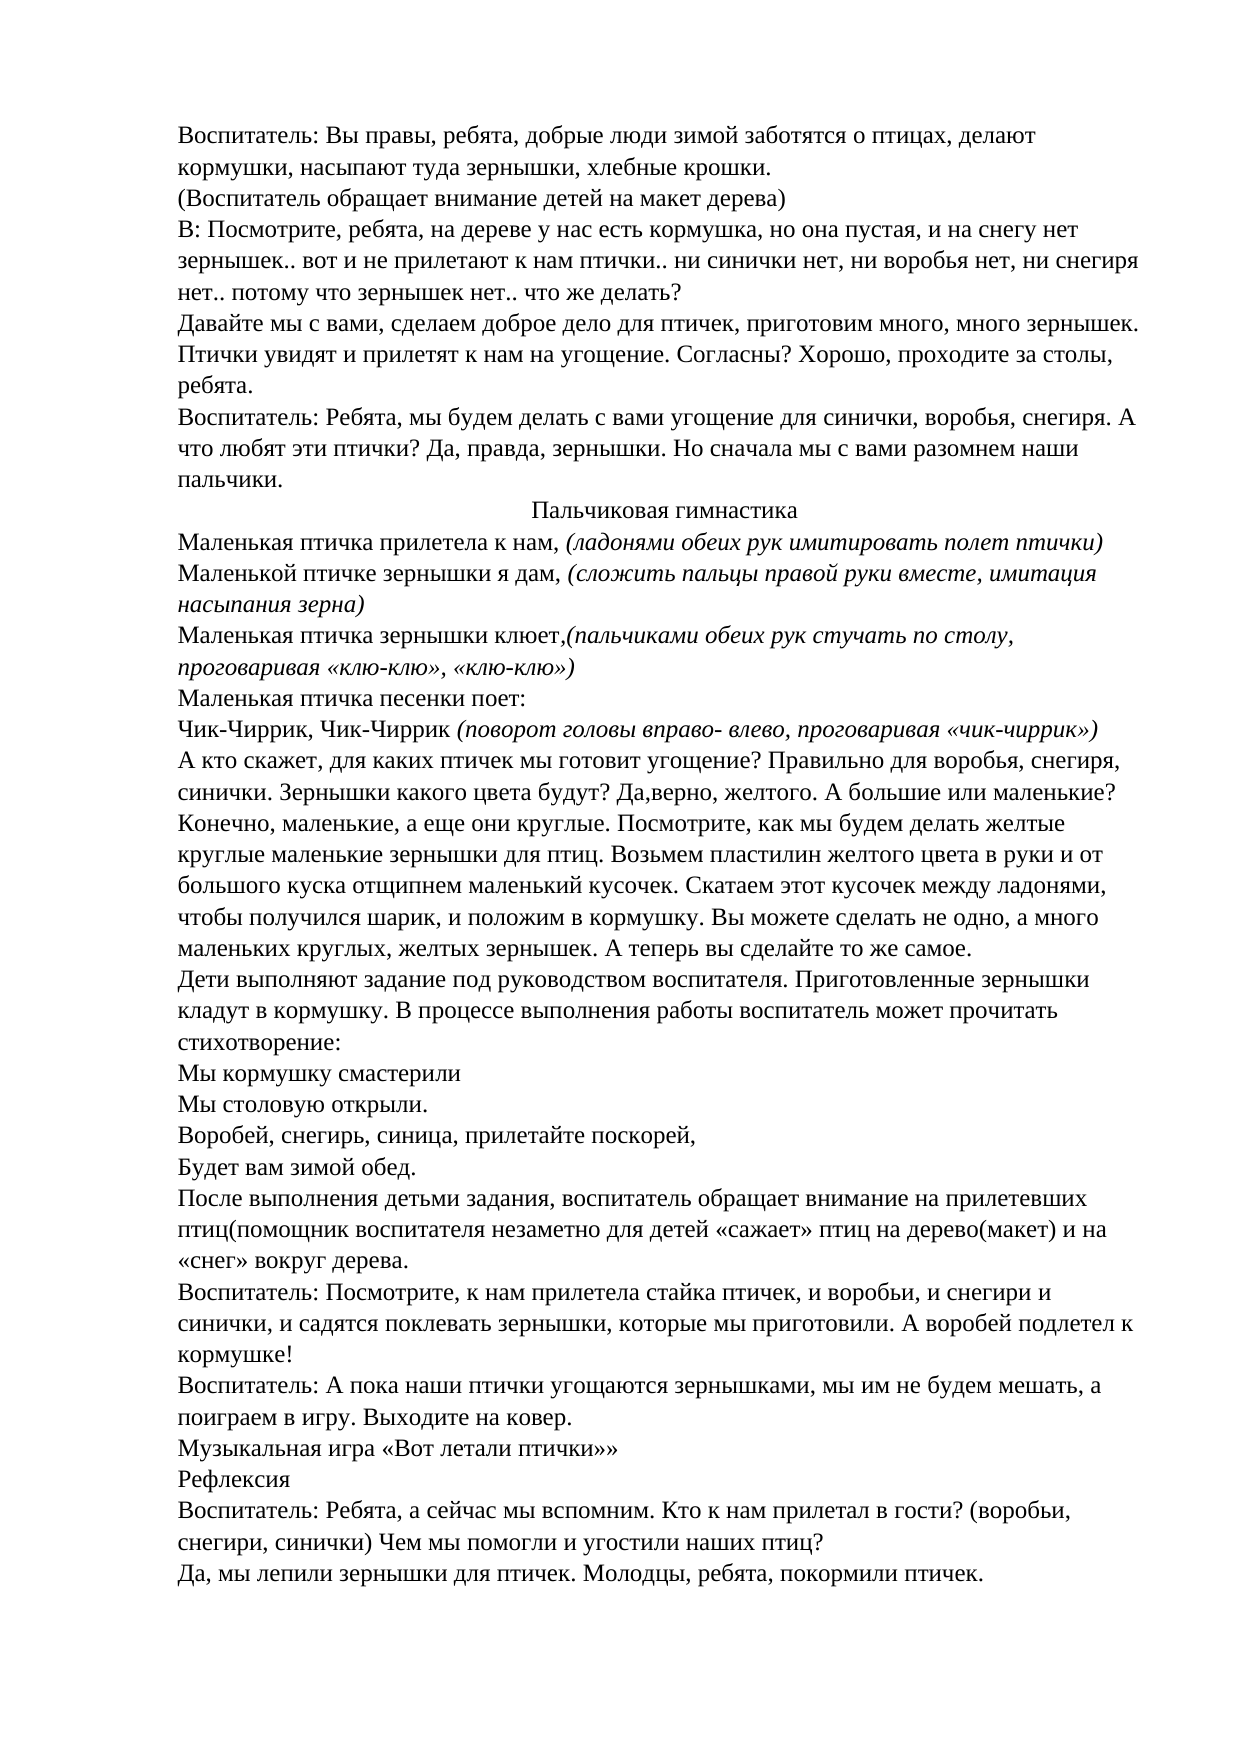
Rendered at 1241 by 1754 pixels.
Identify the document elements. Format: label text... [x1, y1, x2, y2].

text Чик-Чиррик, Чик-Чиррик (поворот головы вправо- влево, проговаривая «чик-чиррик») [177, 712, 1152, 743]
text Мы кормушку смастерили [177, 1056, 1152, 1087]
text Маленькая птичка прилетела к нам, (ладонями обеих рук имитировать полет птички) [177, 524, 1152, 556]
text Воспитатель: Вы правы, ребята, добрые люди зимой заботятся о птицах, делают кормушки, насыпают туда зернышки, хлебные крошки. [177, 118, 1152, 181]
text После выполнения детьми задания, воспитатель обращает внимание на прилетевших птиц(помощник воспитателя незаметно для детей «сажает» птиц на дерево(макет) и на «снег» вокруг дерева. [177, 1181, 1152, 1274]
text Мы столовую открыли. [177, 1087, 1152, 1118]
text Воспитатель: Посмотрите, к нам прилетела стайка птичек, и воробьи, и снегири и синички, и садятся поклевать зернышки, которые мы приготовили. А воробей подлетел к кормушке! [177, 1274, 1152, 1368]
text Маленькая птичка песенки поет: [177, 681, 1152, 712]
text Маленькая птичка зернышки клюет,(пальчиками обеих рук стучать по столу, проговаривая «клю-клю», «клю-клю») [177, 618, 1152, 681]
text Давайте мы с вами, сделаем доброе дело для птичек, приготовим много, много зернышек. Птички увидят и прилетят к нам на угощение. Согласны? Хорошо, проходите за столы, ребята. [177, 306, 1152, 399]
text Да, мы лепили зернышки для птичек. Молодцы, ребята, покормили птичек. [177, 1556, 1152, 1587]
text Дети выполняют задание под руководством воспитателя. Приготовленные зернышки кладут в кормушку. В процессе выполнения работы воспитатель может прочитать стихотворение: [177, 962, 1152, 1056]
text Маленькой птичке зернышки я дам, (сложить пальцы правой руки вместе, имитация насыпания зерна) [177, 556, 1152, 618]
text Воспитатель: А пока наши птички угощаются зернышками, мы им не будем мешать, а поиграем в игру. Выходите на ковер. [177, 1368, 1152, 1431]
text Воспитатель: Ребята, а сейчас мы вспомним. Кто к нам прилетал в гости? (воробьи, снегири, синички) Чем мы помогли и угостили наших птиц? [177, 1493, 1152, 1556]
text Воробей, снегирь, синица, прилетайте поскорей, [177, 1118, 1152, 1149]
text А кто скажет, для каких птичек мы готовит угощение? Правильно для воробья, снегиря, синички. Зернышки какого цвета будут? Да,верно, желтого. А большие или маленькие? Конечно, маленькие, а еще они круглые. Посмотрите, как мы будем делать желтые круглые маленькие зернышки для птиц. Возьмем пластилин желтого цвета в руки и от большого куска отщипнем маленький кусочек. Скатаем этот кусочек между ладонями, чтобы получился шарик, и положим в кормушку. Вы можете сделать не одно, а много маленьких круглых, желтых зернышек. А теперь вы сделайте то же самое. [177, 743, 1152, 962]
text В: Посмотрите, ребята, на дереве у нас есть кормушка, но она пустая, и на снегу нет зернышек.. вот и не прилетают к нам птички.. ни синички нет, ни воробья нет, ни снегиря нет.. потому что зернышек нет.. что же делать? [177, 212, 1152, 306]
text Музыкальная игра «Вот летали птички»» [177, 1431, 1152, 1462]
text Воспитатель: Ребята, мы будем делать с вами угощение для синички, воробья, снегиря. А что любят эти птички? Да, правда, зернышки. Но сначала мы с вами разомнем наши пальчики. [177, 399, 1152, 493]
text Рефлексия [177, 1462, 1152, 1493]
text Будет вам зимой обед. [177, 1149, 1152, 1181]
text (Воспитатель обращает внимание детей на макет дерева) [177, 181, 1152, 212]
text Пальчиковая гимнастика [177, 493, 1152, 524]
